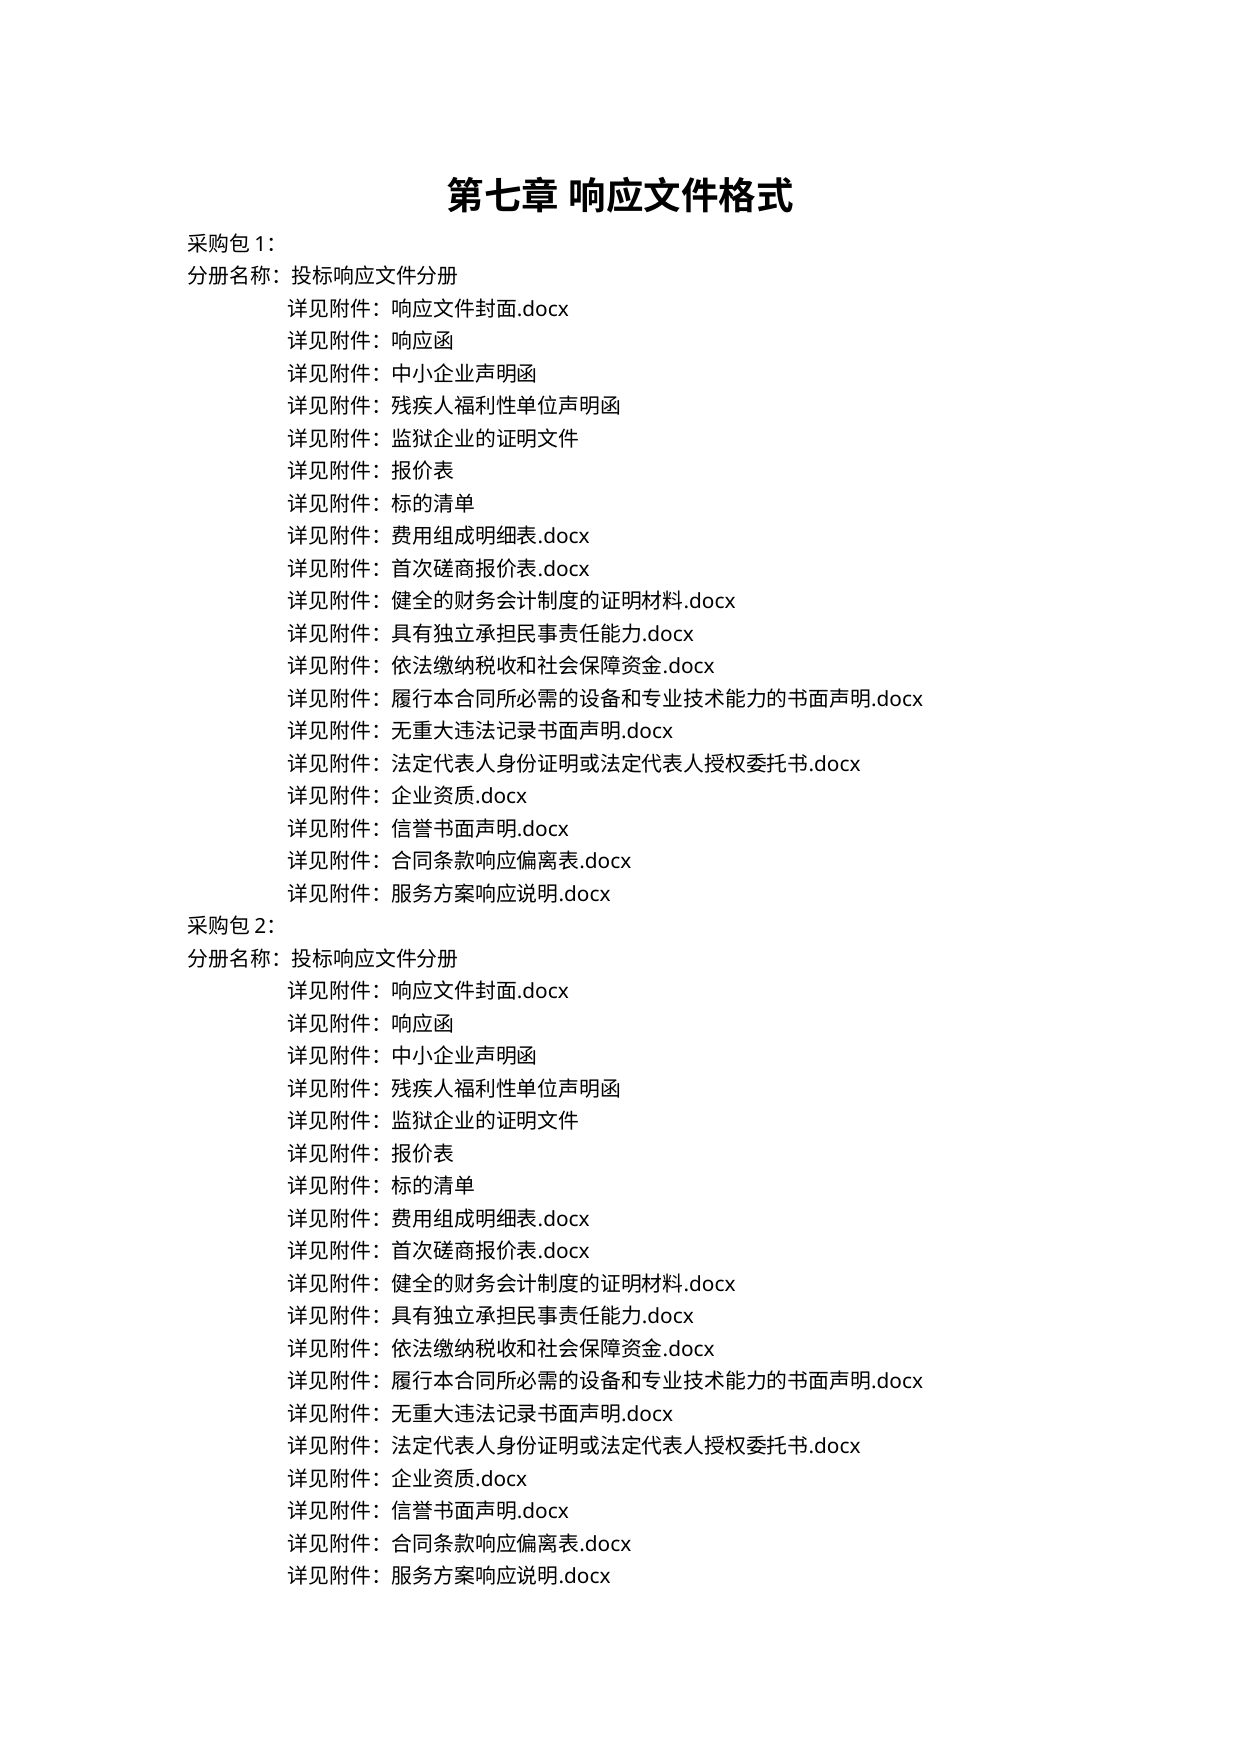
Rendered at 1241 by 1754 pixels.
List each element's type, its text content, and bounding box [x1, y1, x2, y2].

text 详见附件：中小企业声明函 [187, 357, 1053, 389]
text 详见附件：依法缴纳税收和社会保障资金.docx [187, 1332, 1053, 1364]
text 详见附件：服务方案响应说明.docx [187, 1559, 1053, 1592]
text 详见附件：法定代表人身份证明或法定代表人授权委托书.docx [187, 747, 1053, 779]
text 详见附件：依法缴纳税收和社会保障资金.docx [187, 649, 1053, 682]
text 详见附件：报价表 [187, 1137, 1053, 1169]
text 第七章 响应文件格式 [187, 162, 1053, 227]
text 详见附件：合同条款响应偏离表.docx [187, 844, 1053, 877]
text 分册名称：投标响应文件分册 [187, 942, 1053, 974]
text 详见附件：信誉书面声明.docx [187, 1494, 1053, 1527]
text 详见附件：履行本合同所必需的设备和专业技术能力的书面声明.docx [187, 682, 1053, 714]
text 详见附件：履行本合同所必需的设备和专业技术能力的书面声明.docx [187, 1364, 1053, 1397]
text 详见附件：标的清单 [187, 1169, 1053, 1202]
text 详见附件：响应函 [187, 1007, 1053, 1039]
text 详见附件：具有独立承担民事责任能力.docx [187, 617, 1053, 649]
text 详见附件：残疾人福利性单位声明函 [187, 1072, 1053, 1104]
text 详见附件：费用组成明细表.docx [187, 1202, 1053, 1234]
text 详见附件：费用组成明细表.docx [187, 519, 1053, 552]
text 采购包1： [187, 227, 1053, 259]
text 详见附件：标的清单 [187, 487, 1053, 519]
text 详见附件：无重大违法记录书面声明.docx [187, 1397, 1053, 1429]
text 详见附件：监狱企业的证明文件 [187, 422, 1053, 454]
text 详见附件：监狱企业的证明文件 [187, 1104, 1053, 1137]
text 详见附件：法定代表人身份证明或法定代表人授权委托书.docx [187, 1429, 1053, 1462]
text 详见附件：健全的财务会计制度的证明材料.docx [187, 584, 1053, 617]
text 详见附件：企业资质.docx [187, 779, 1053, 812]
text 详见附件：首次磋商报价表.docx [187, 552, 1053, 584]
text 详见附件：响应文件封面.docx [187, 974, 1053, 1007]
text 详见附件：报价表 [187, 454, 1053, 487]
text 详见附件：健全的财务会计制度的证明材料.docx [187, 1267, 1053, 1299]
text 详见附件：服务方案响应说明.docx [187, 877, 1053, 909]
text 详见附件：企业资质.docx [187, 1462, 1053, 1494]
text 详见附件：首次磋商报价表.docx [187, 1234, 1053, 1267]
text 详见附件：中小企业声明函 [187, 1039, 1053, 1072]
text 采购包2： [187, 909, 1053, 942]
text 详见附件：具有独立承担民事责任能力.docx [187, 1299, 1053, 1332]
text 详见附件：响应函 [187, 324, 1053, 357]
text 详见附件：无重大违法记录书面声明.docx [187, 714, 1053, 747]
text 详见附件：残疾人福利性单位声明函 [187, 389, 1053, 422]
text 详见附件：信誉书面声明.docx [187, 812, 1053, 844]
text 详见附件：响应文件封面.docx [187, 292, 1053, 324]
text 详见附件：合同条款响应偏离表.docx [187, 1527, 1053, 1559]
text 分册名称：投标响应文件分册 [187, 259, 1053, 292]
